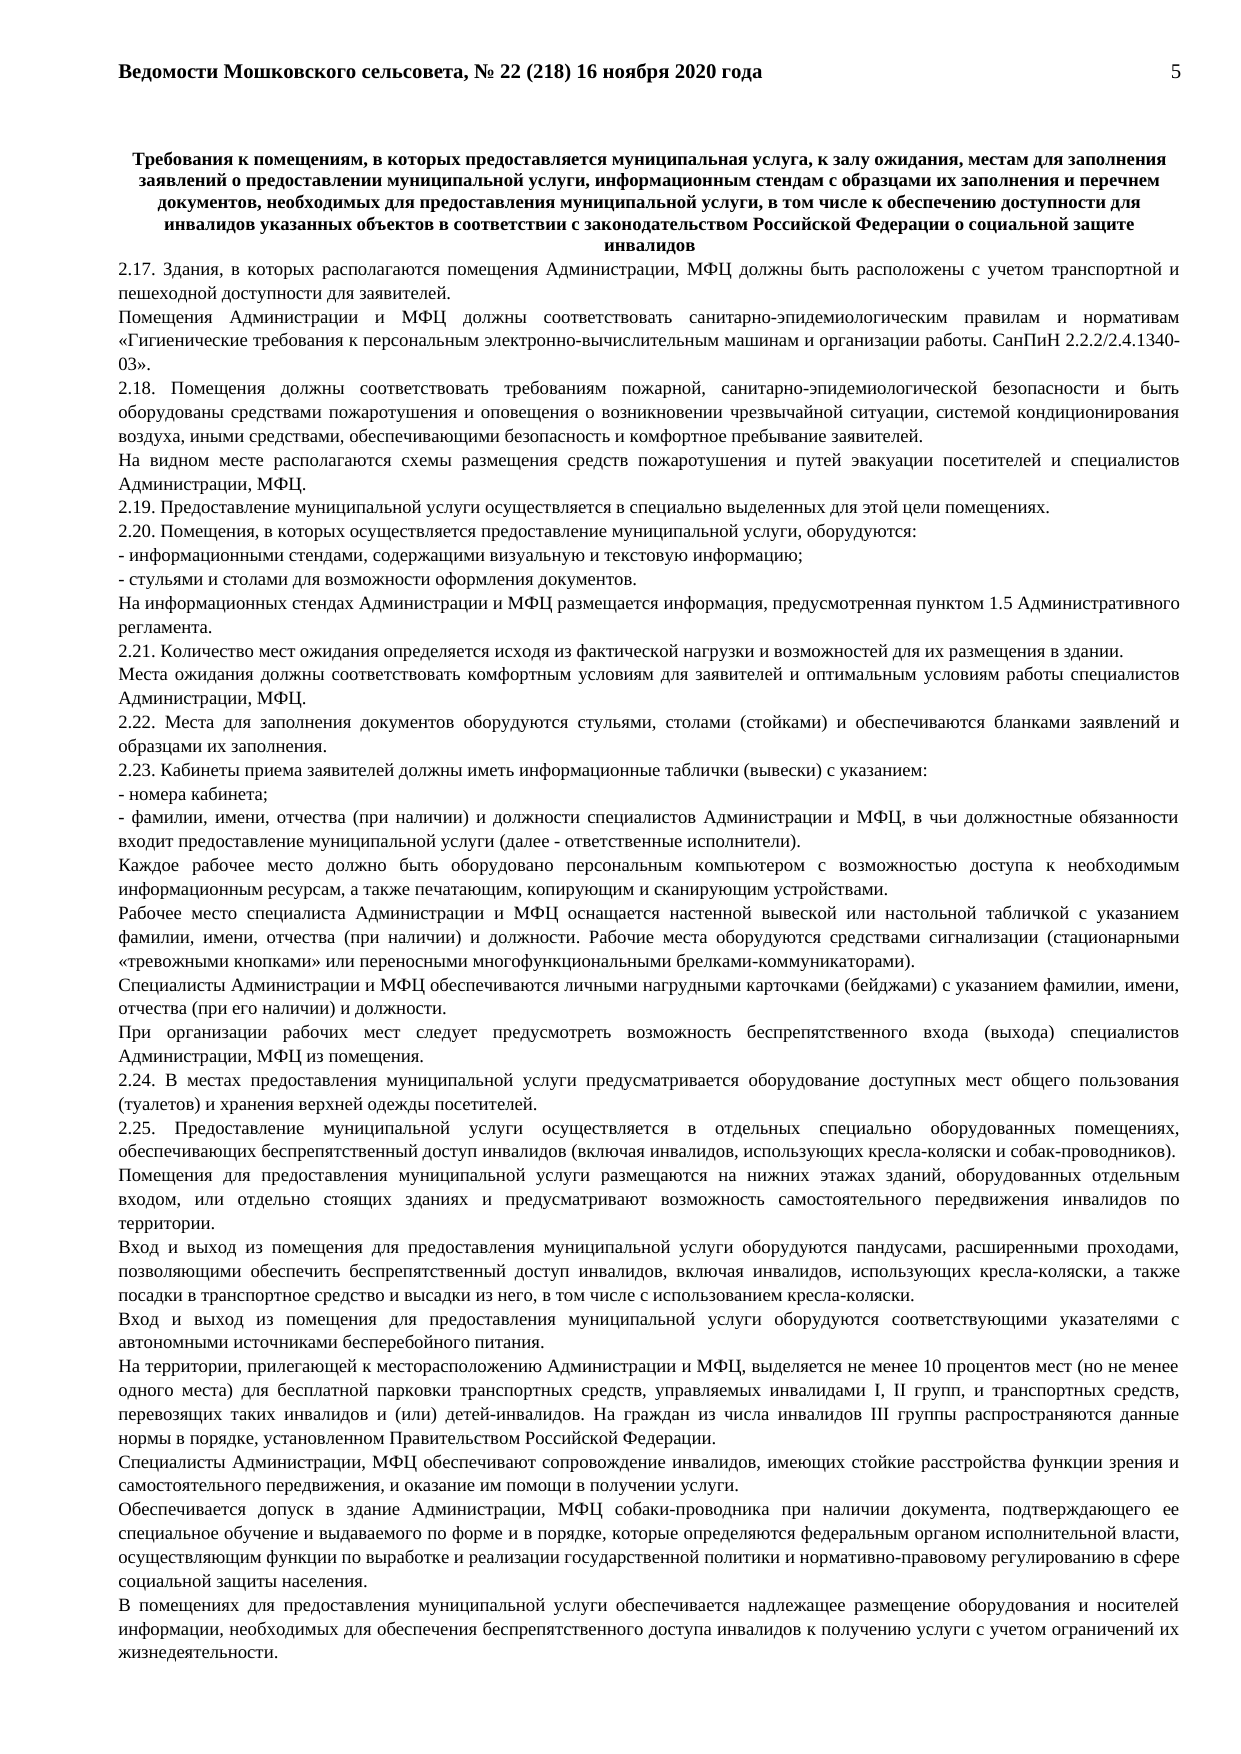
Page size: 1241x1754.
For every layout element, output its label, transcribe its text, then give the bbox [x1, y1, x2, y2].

text Вход и выход из помещения для предоставления муниципальной услуги оборудуются пандусами, расширенными проходами, позволяющими обеспечить беспрепятственный доступ инвалидов, включая инвалидов, использующих кресла-коляски, а также посадки в транспортное средство и высадки из него, в том числе с использованием кресла-коляски. [118, 1233, 1181, 1305]
text Каждое рабочее место должно быть оборудовано персональным компьютером с возможностью доступа к необходимым информационным ресурсам, а также печатающим, копирующим и сканирующим устройствами. [118, 852, 1181, 899]
text На информационных стендах Администрации и МФЦ размещается информация, предусмотренная пунктом 1.5 Административного регламента. [118, 589, 1181, 637]
text 2.25. Предоставление муниципальной услуги осуществляется в отдельных специально оборудованных помещениях, обеспечивающих беспрепятственный доступ инвалидов (включая инвалидов, использующих кресла-коляски и собак-проводников). [118, 1114, 1181, 1162]
text Места ожидания должны соответствовать комфортным условиям для заявителей и оптимальным условиям работы специалистов Администрации, МФЦ. [118, 661, 1181, 709]
text 2.21. Количество мест ожидания определяется исходя из фактической нагрузки и возможностей для их размещения в здании. [118, 637, 1181, 661]
text На видном месте располагаются схемы размещения средств пожаротушения и путей эвакуации посетителей и специалистов Администрации, МФЦ. [118, 446, 1181, 494]
text Специалисты Администрации, МФЦ обеспечивают сопровождение инвалидов, имеющих стойкие расстройства функции зрения и самостоятельного передвижения, и оказание им помощи в получении услуги. [118, 1448, 1181, 1496]
text 2.20. Помещения, в которых осуществляется предоставление муниципальной услуги, оборудуются: [118, 518, 1181, 542]
text 2.19. Предоставление муниципальной услуги осуществляется в специально выделенных для этой цели помещениях. [118, 494, 1181, 518]
text Помещения для предоставления муниципальной услуги размещаются на нижних этажах зданий, оборудованных отдельным входом, или отдельно стоящих зданиях и предусматривают возможность самостоятельного передвижения инвалидов по территории. [118, 1162, 1181, 1233]
text 2.17. Здания, в которых располагаются помещения Администрации, МФЦ должны быть расположены с учетом транспортной и пешеходной доступности для заявителей. [118, 256, 1181, 303]
text - номера кабинета; [118, 780, 1181, 804]
text Вход и выход из помещения для предоставления муниципальной услуги оборудуются соответствующими указателями с автономными источниками бесперебойного питания. [118, 1305, 1181, 1353]
text На территории, прилегающей к месторасположению Администрации и МФЦ, выделяется не менее 10 процентов мест (но не менее одного места) для бесплатной парковки транспортных средств, управляемых инвалидами I, II групп, и транспортных средств, перевозящих таких инвалидов и (или) детей-инвалидов. На граждан из числа инвалидов III группы распространяются данные нормы в порядке, установленном Правительством Российской Федерации. [118, 1353, 1181, 1448]
text Рабочее место специалиста Администрации и МФЦ оснащается настенной вывеской или настольной табличкой с указанием фамилии, имени, отчества (при наличии) и должности. Рабочие места оборудуются средствами сигнализации (стационарными «тревожными кнопками» или переносными многофункциональными брелками-коммуникаторами). [118, 899, 1181, 971]
text 2.24. В местах предоставления муниципальной услуги предусматривается оборудование доступных мест общего пользования (туалетов) и хранения верхней одежды посетителей. [118, 1067, 1181, 1114]
text В помещениях для предоставления муниципальной услуги обеспечивается надлежащее размещение оборудования и носителей информации, необходимых для обеспечения беспрепятственного доступа инвалидов к получению услуги с учетом ограничений их жизнедеятельности. [118, 1591, 1181, 1663]
text Помещения Администрации и МФЦ должны соответствовать санитарно-эпидемиологическим правилам и нормативам «Гигиенические требования к персональным электронно-вычислительным машинам и организации работы. СанПиН 2.2.2/2.4.1340-03». [118, 303, 1181, 375]
text 2.22. Места для заполнения документов оборудуются стульями, столами (стойками) и обеспечиваются бланками заявлений и образцами их заполнения. [118, 709, 1181, 756]
text 2.23. Кабинеты приема заявителей должны иметь информационные таблички (вывески) с указанием: [118, 756, 1181, 780]
text Требования к помещениям, в которых предоставляется муниципальная услуга, к залу ожидания, местам для заполнения заявлений о предоставлении муниципальной услуги, информационным стендам с образцами их заполнения и перечнем документов, необходимых для предоставления муниципальной услуги, в том числе к обеспечению доступности для инвалидов указанных объектов в соответствии с законодательством Российской Федерации о социальной защите инвалидов [118, 148, 1181, 256]
text 2.18. Помещения должны соответствовать требованиям пожарной, санитарно-эпидемиологической безопасности и быть оборудованы средствами пожаротушения и оповещения о возникновении чрезвычайной ситуации, системой кондиционирования воздуха, иными средствами, обеспечивающими безопасность и комфортное пребывание заявителей. [118, 375, 1181, 446]
text Обеспечивается допуск в здание Администрации, МФЦ собаки-проводника при наличии документа, подтверждающего ее специальное обучение и выдаваемого по форме и в порядке, которые определяются федеральным органом исполнительной власти, осуществляющим функции по выработке и реализации государственной политики и нормативно-правовому регулированию в сфере социальной защиты населения. [118, 1496, 1181, 1591]
text - стульями и столами для возможности оформления документов. [118, 566, 1181, 589]
text При организации рабочих мест следует предусмотреть возможность беспрепятственного входа (выхода) специалистов Администрации, МФЦ из помещения. [118, 1019, 1181, 1067]
text Специалисты Администрации и МФЦ обеспечиваются личными нагрудными карточками (бейджами) с указанием фамилии, имени, отчества (при его наличии) и должности. [118, 971, 1181, 1019]
text - информационными стендами, содержащими визуальную и текстовую информацию; [118, 542, 1181, 566]
text - фамилии, имени, отчества (при наличии) и должности специалистов Администрации и МФЦ, в чьи должностные обязанности входит предоставление муниципальной услуги (далее - ответственные исполнители). [118, 804, 1181, 852]
